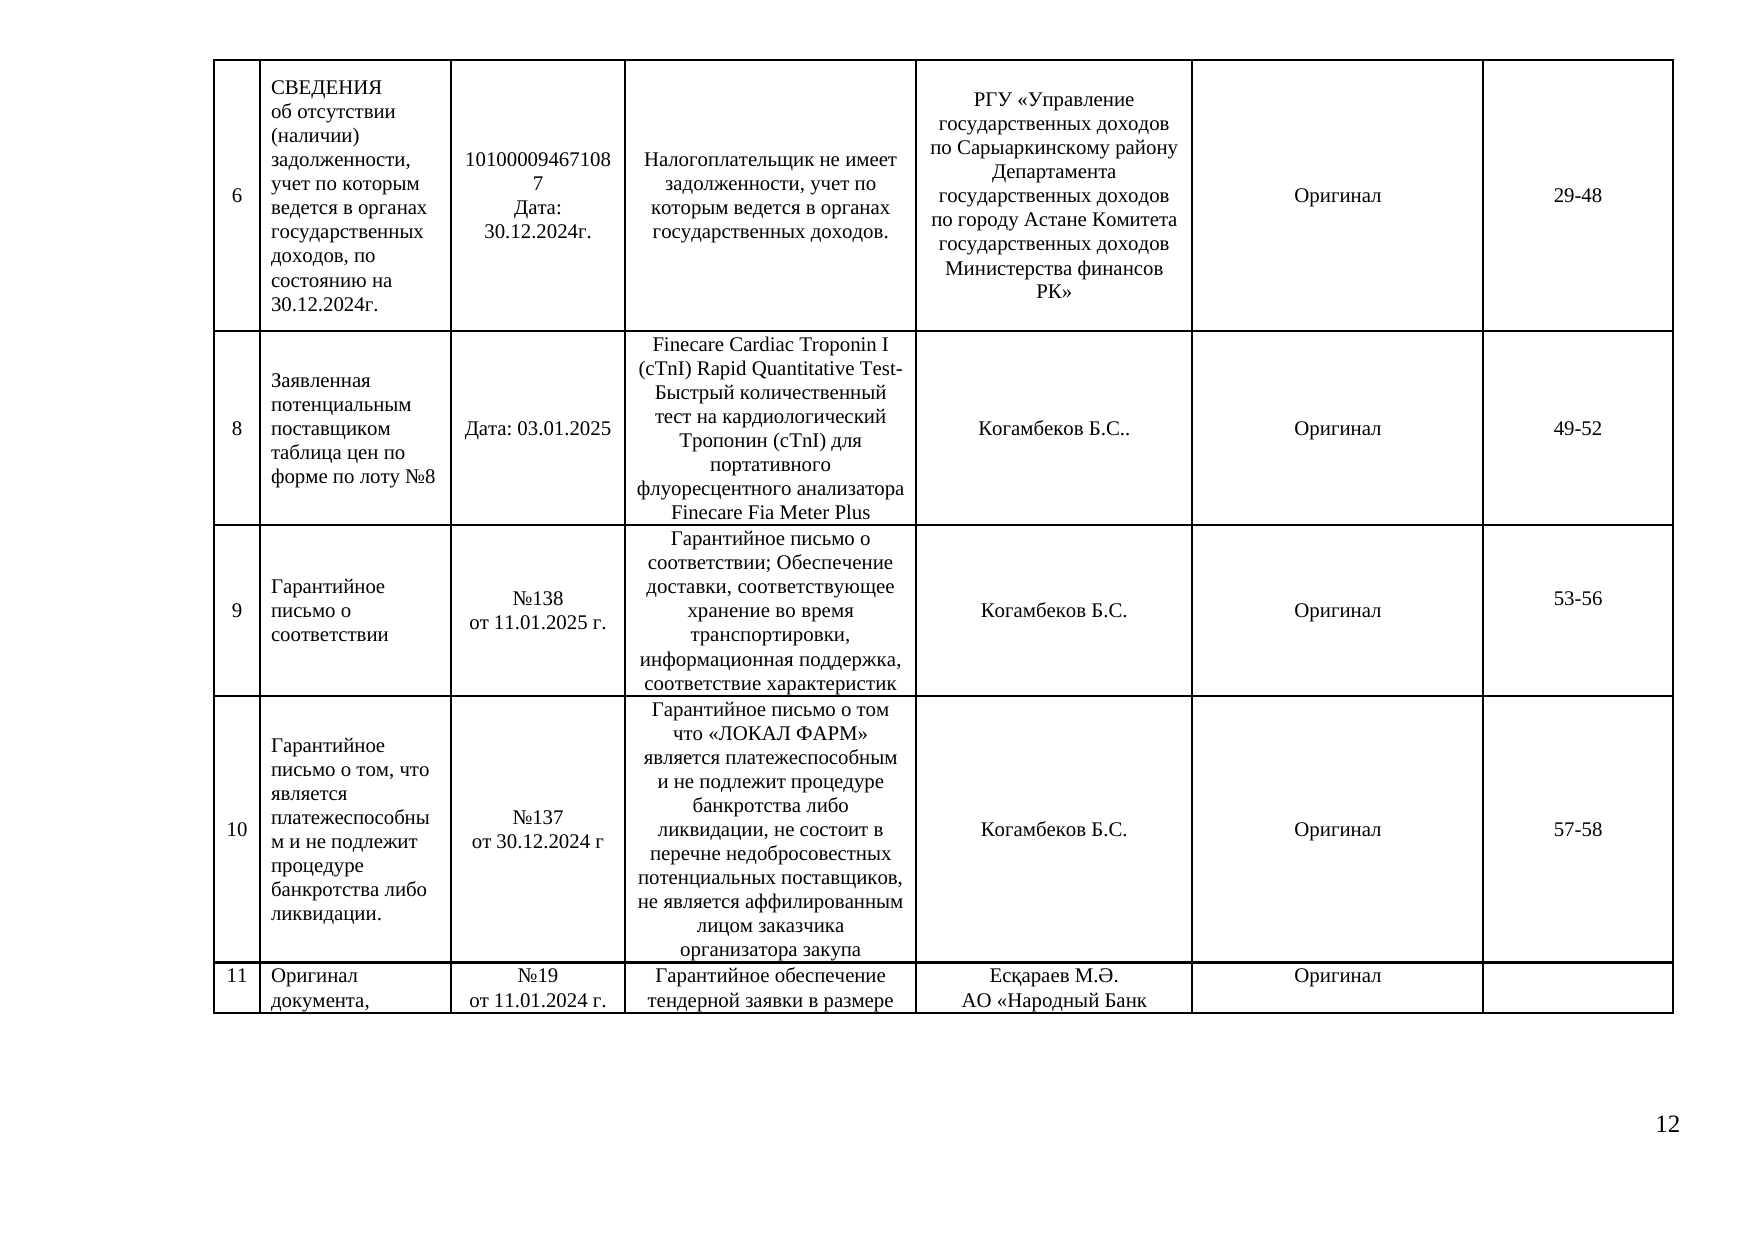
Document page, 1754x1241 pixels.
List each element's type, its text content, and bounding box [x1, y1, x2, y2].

table_cell Оригинал [1193, 332, 1482, 524]
table_cell 9 [215, 526, 259, 694]
table_cell Оригинал [1193, 61, 1482, 329]
table_cell Оригинал [1193, 964, 1482, 1012]
table_cell 6 [215, 61, 259, 329]
table_cell СВЕДЕНИЯ об отсутствии (наличии) задолженности, учет по которым ведется в органах государственных доходов, по состоянию на 30.12.2024г. [261, 61, 450, 329]
table_cell Гарантийное письмо о соответствии [261, 526, 450, 694]
table_cell Гарантийное письмо о соответствии; Обеспечение доставки, соответствующее хранение во время транспортировки, информационная поддержка, соответствие характеристик [626, 526, 915, 694]
table_cell 101000094671087 Дата: 30.12.2024г. [452, 61, 624, 329]
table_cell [452, 964, 624, 1012]
table_cell [1484, 964, 1672, 1012]
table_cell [626, 964, 915, 1012]
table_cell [261, 964, 450, 1012]
table_cell Гарантийное письмо о том что «ЛОКАЛ ФАРМ» является платежеспособным и не подлежит процедуре банкротства либо ликвидации, не состоит в перечне недобросовестных потенциальных поставщиков, не является аффилированным лицом заказчика организатора закупа [626, 697, 915, 961]
table_cell Дата: 03.01.2025 [452, 332, 624, 524]
table_cell РГУ «Управление государственных доходов по Сарыаркинскому району Департамента государственных доходов по городу Астане Комитета государственных доходов Министерства финансов РК» [917, 61, 1191, 329]
table_cell 8 [215, 332, 259, 524]
table_cell Finecare Cardiac Troponin I (cTnI) Rapid Quantitative Test- Быстрый количественный тест на кардиологический Тропонин (cTnI) для портативного флуоресцентного анализатора Finecare Fia Meter Plus [626, 332, 915, 524]
table_cell Когамбеков Б.С. [917, 526, 1191, 694]
table_cell Оригинал [1193, 526, 1482, 694]
table_cell Налогоплательщик не имеет задолженности, учет по которым ведется в органах государственных доходов. [626, 61, 915, 329]
table_cell Когамбеков Б.С.. [917, 332, 1191, 524]
table_cell 57-58 [1484, 697, 1672, 961]
table_cell Гарантийное письмо о том, что является платежеспособным и не подлежит процедуре банкротства либо ликвидации. [261, 697, 450, 961]
table_cell 29-48 [1484, 61, 1672, 329]
table_cell №138 от 11.01.2025 г. [452, 526, 624, 694]
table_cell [917, 964, 1191, 1012]
table_cell Оригинал [1193, 697, 1482, 961]
table_cell 11 [215, 964, 259, 1012]
table_cell Когамбеков Б.С. [917, 697, 1191, 961]
table_cell Заявленная потенциальным поставщиком таблица цен по форме по лоту №8 [261, 332, 450, 524]
table_cell №137 от 30.12.2024 г [452, 697, 624, 961]
table_cell 10 [215, 697, 259, 961]
table_cell 49-52 [1484, 332, 1672, 524]
table_cell 53-56 [1484, 526, 1672, 694]
